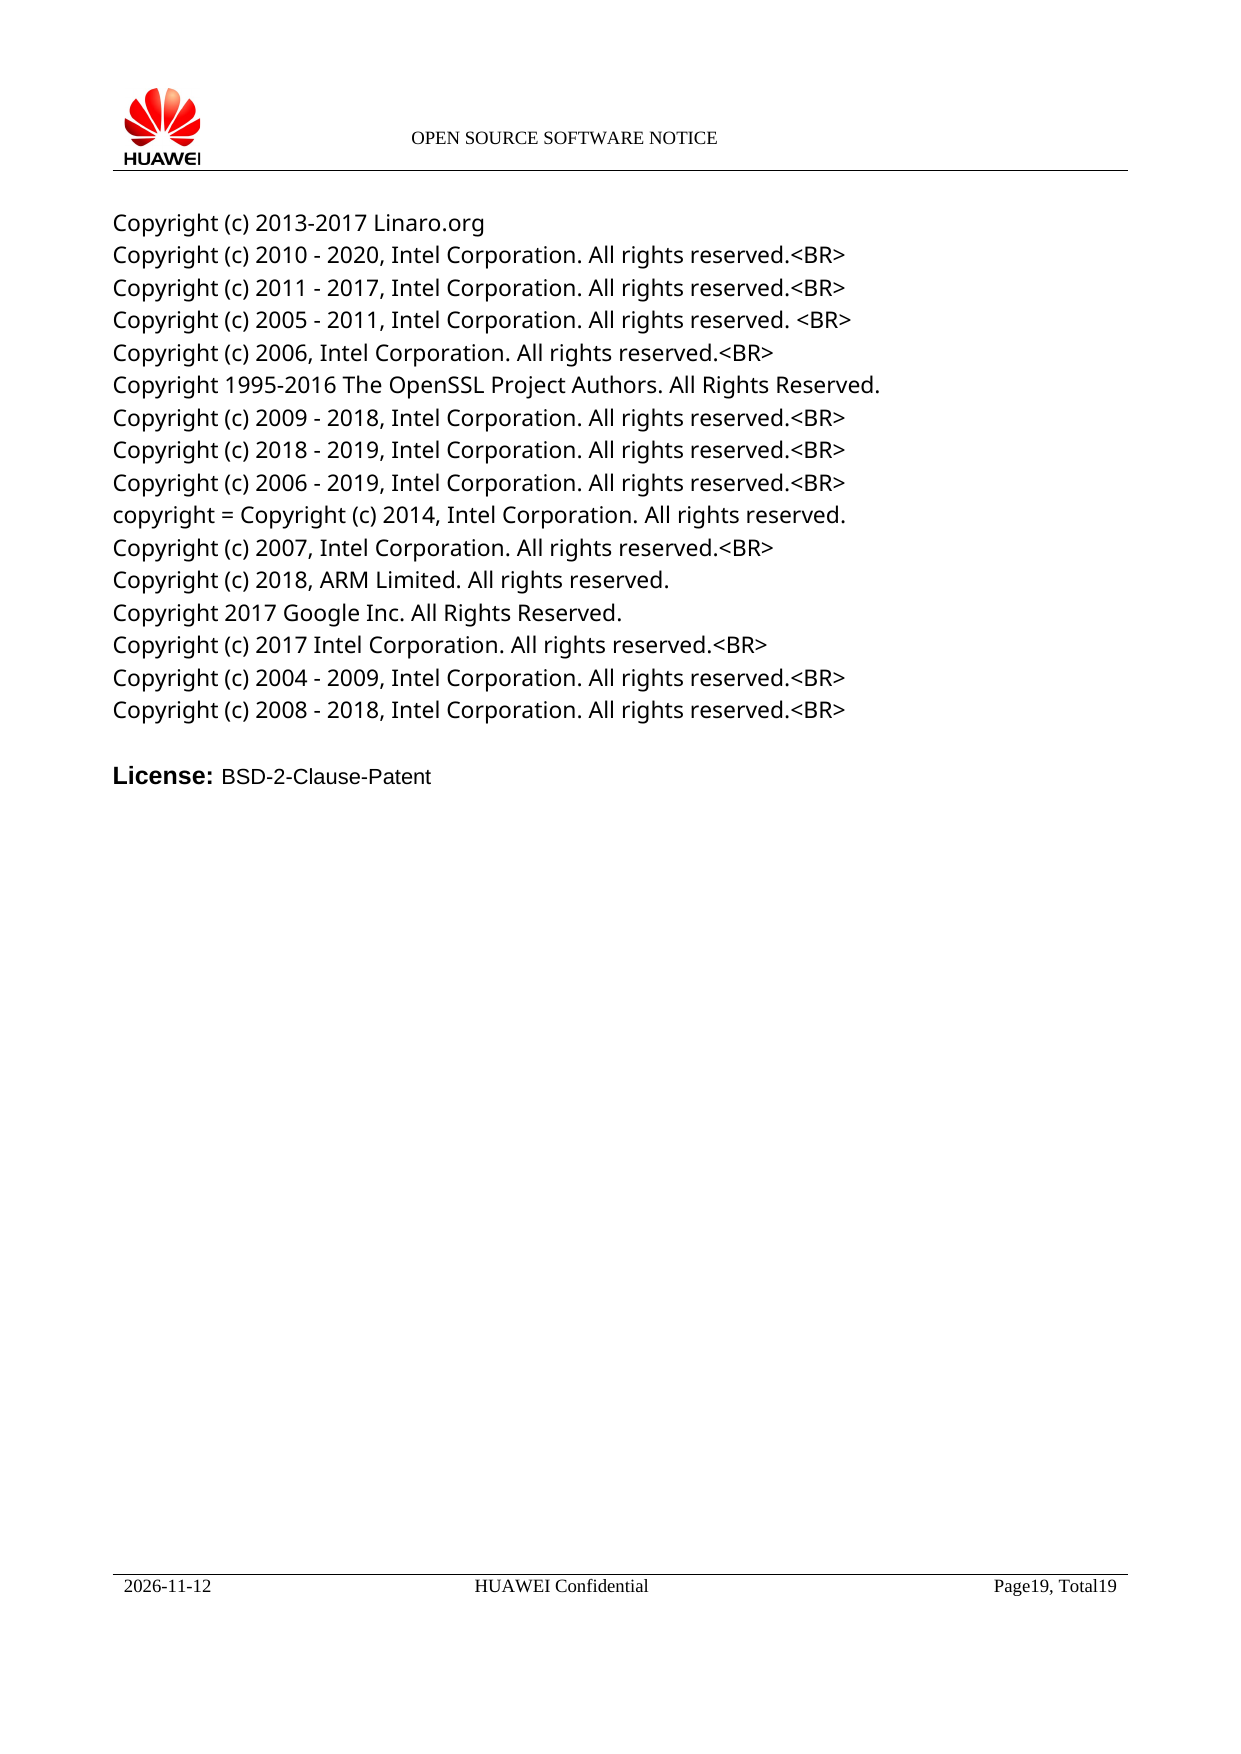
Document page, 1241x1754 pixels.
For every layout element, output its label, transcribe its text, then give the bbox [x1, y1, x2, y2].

picture [124, 88, 201, 165]
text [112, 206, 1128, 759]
text License: BSD-2-Clause-Patent [112, 759, 1128, 791]
